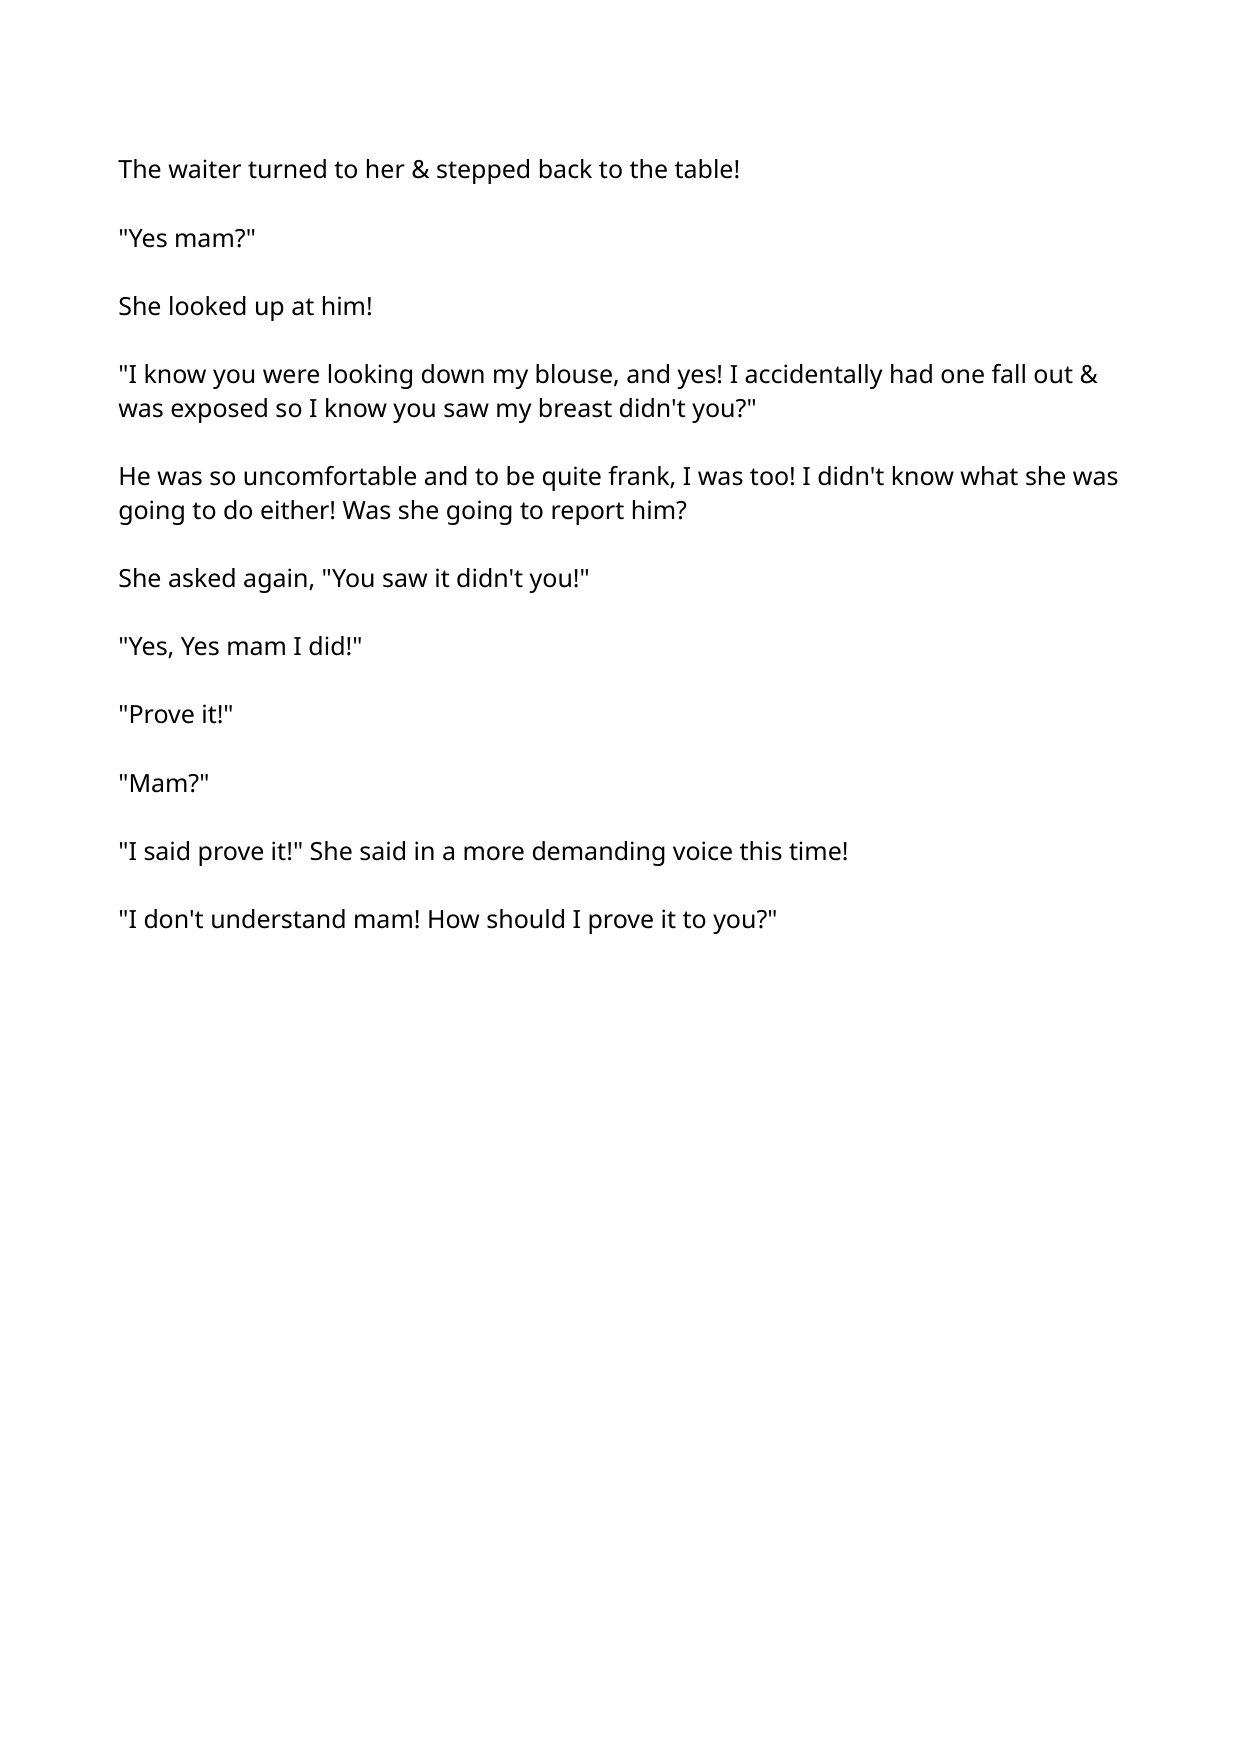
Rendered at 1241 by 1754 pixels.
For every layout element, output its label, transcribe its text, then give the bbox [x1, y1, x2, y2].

text The waiter turned to her & stepped back to the table! [118, 152, 1122, 186]
text "Yes mam?" [118, 220, 1122, 254]
text "Prove it!" [118, 697, 1122, 731]
text He was so uncomfortable and to be quite frank, I was too! I didn't know what she was going to do either! Was she going to report him? [118, 459, 1122, 527]
text She asked again, "You saw it didn't you!" [118, 561, 1122, 595]
text "Mam?" [118, 765, 1122, 799]
text "I said prove it!" She said in a more demanding voice this time! [118, 833, 1122, 867]
text "I don't understand mam! How should I prove it to you?" [118, 902, 1122, 936]
text "I know you were looking down my blouse, and yes! I accidentally had one fall out & was exposed so I know you saw my breast didn't you?" [118, 357, 1122, 425]
text She looked up at him! [118, 288, 1122, 322]
text "Yes, Yes mam I did!" [118, 629, 1122, 663]
